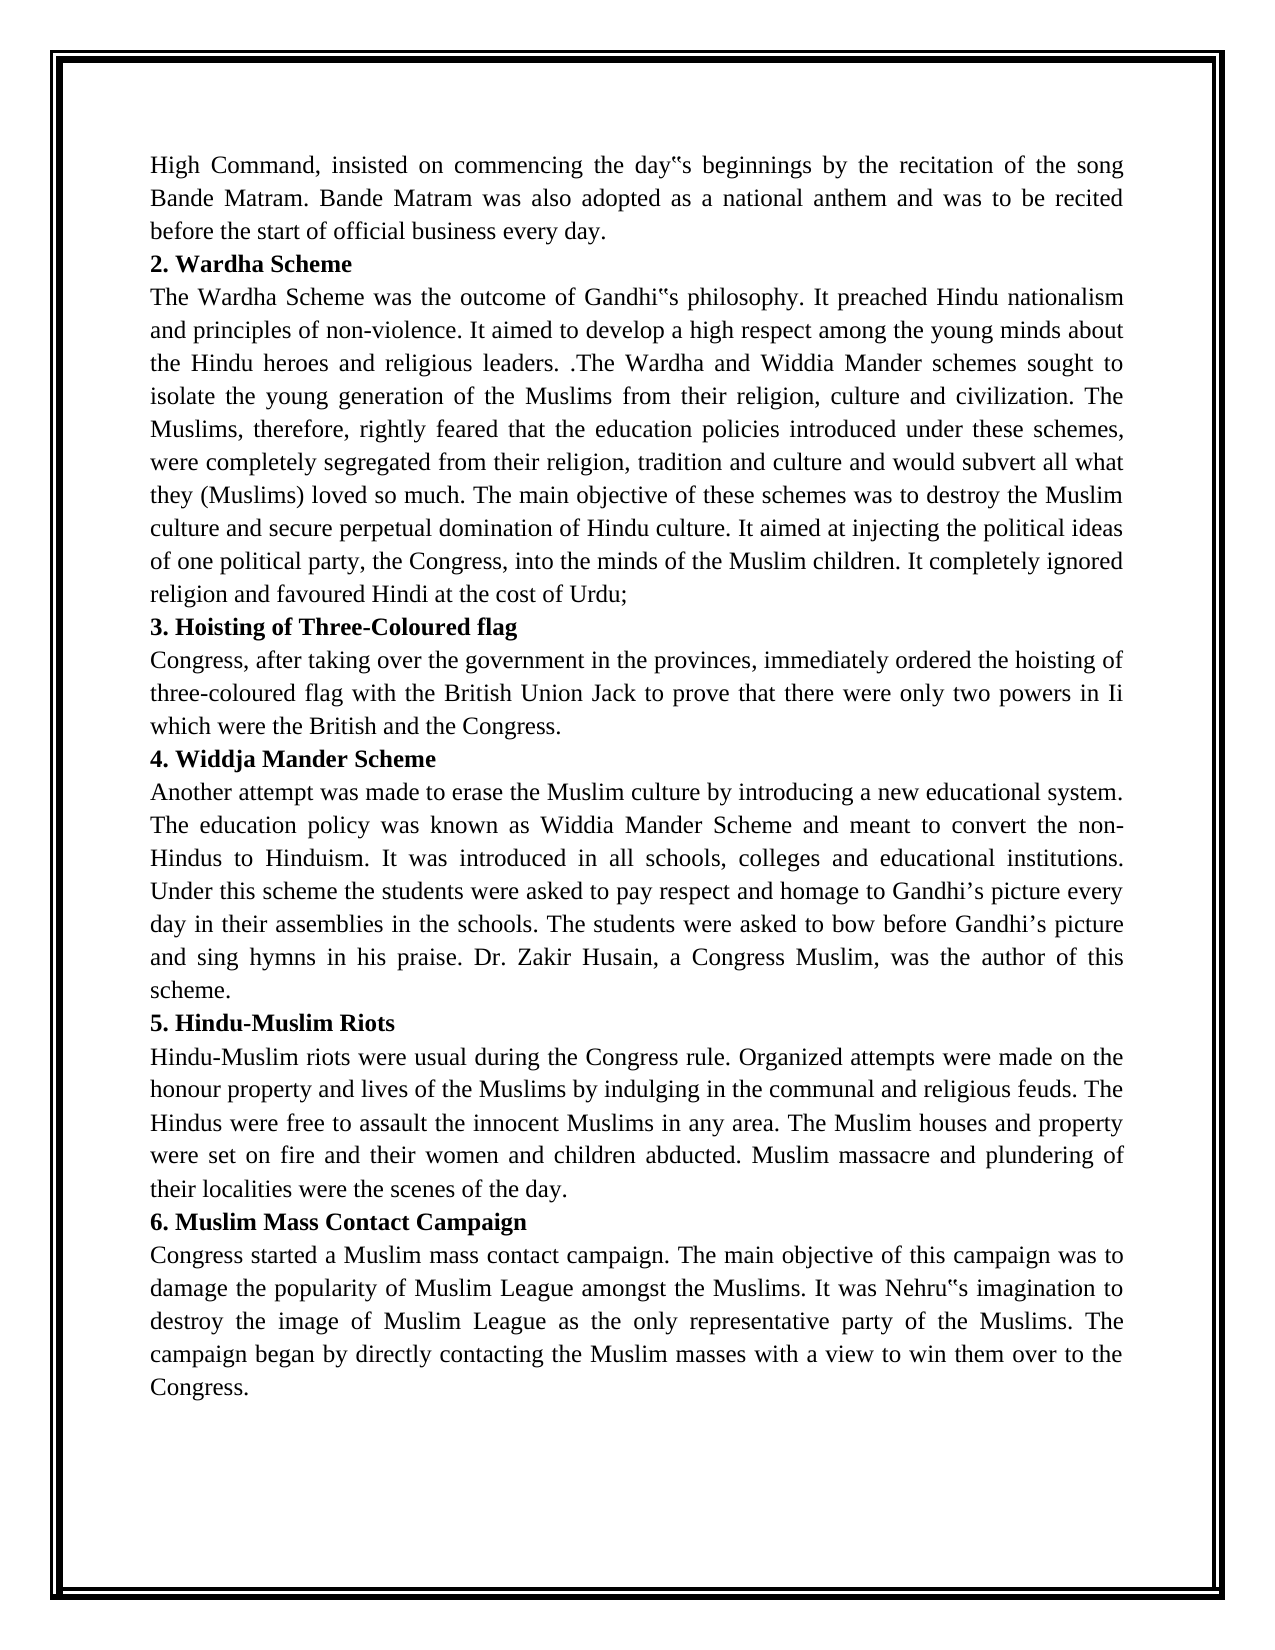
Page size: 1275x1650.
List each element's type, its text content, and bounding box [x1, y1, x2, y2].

text 5. Hindu-Muslim Riots [150, 1008, 1125, 1037]
text 6. Muslim Mass Contact Campaign [150, 1207, 1125, 1235]
text Hindu-Muslim riots were usual during the Congress rule. Organized attempts were made on the honour property and lives of the Muslims by indulging in the communal and religious feuds. The Hindus were free to assault the innocent Muslims in any area. The Muslim houses and property were set on fire and their women and children abducted. Muslim massacre and plundering of their localities were the scenes of the day. [150, 1042, 1125, 1202]
text 2. Wardha Scheme [150, 249, 1125, 278]
text The Wardha Scheme was the outcome of Gandhi‟s philosophy. It preached Hindu nationalism and principles of non-violence. It aimed to develop a high respect among the young minds about the Hindu heroes and religious leaders. .The Wardha and Widdia Mander schemes sought to isolate the young generation of the Muslims from their religion, culture and civilization. The Muslims, therefore, rightly feared that the education policies introduced under these schemes, were completely segregated from their religion, tradition and culture and would subvert all what they (Muslims) loved so much. The main objective of these schemes was to destroy the Muslim culture and secure perpetual domination of Hindu culture. It aimed at injecting the political ideas of one political party, the Congress, into the minds of the Muslim children. It completely ignored religion and favoured Hindi at the cost of Urdu; [150, 282, 1125, 608]
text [150, 150, 1125, 245]
text 3. Hoisting of Three-Coloured flag [150, 612, 1125, 641]
text Congress, after taking over the government in the provinces, immediately ordered the hoisting of three-coloured flag with the British Union Jack to prove that there were only two powers in Ii which were the British and the Congress. [150, 645, 1125, 740]
text Another attempt was made to erase the Muslim culture by introducing a new educational system. The education policy was known as Widdia Mander Scheme and meant to convert the non-Hindus to Hinduism. It was introduced in all schools, colleges and educational institutions. Under this scheme the students were asked to pay respect and homage to Gandhi’s picture every day in their assemblies in the schools. The students were asked to bow before Gandhi’s picture and sing hymns in his praise. Dr. Zakir Husain, a Congress Muslim, was the author of this scheme. [150, 777, 1125, 1004]
text Congress started a Muslim mass contact campaign. The main objective of this campaign was to damage the popularity of Muslim League amongst the Muslims. It was Nehru‟s imagination to destroy the image of Muslim League as the only representative party of the Muslims. The campaign began by directly contacting the Muslim masses with a view to win them over to the Congress. [150, 1240, 1125, 1401]
text 4. Widdja Mander Scheme [150, 744, 1125, 773]
